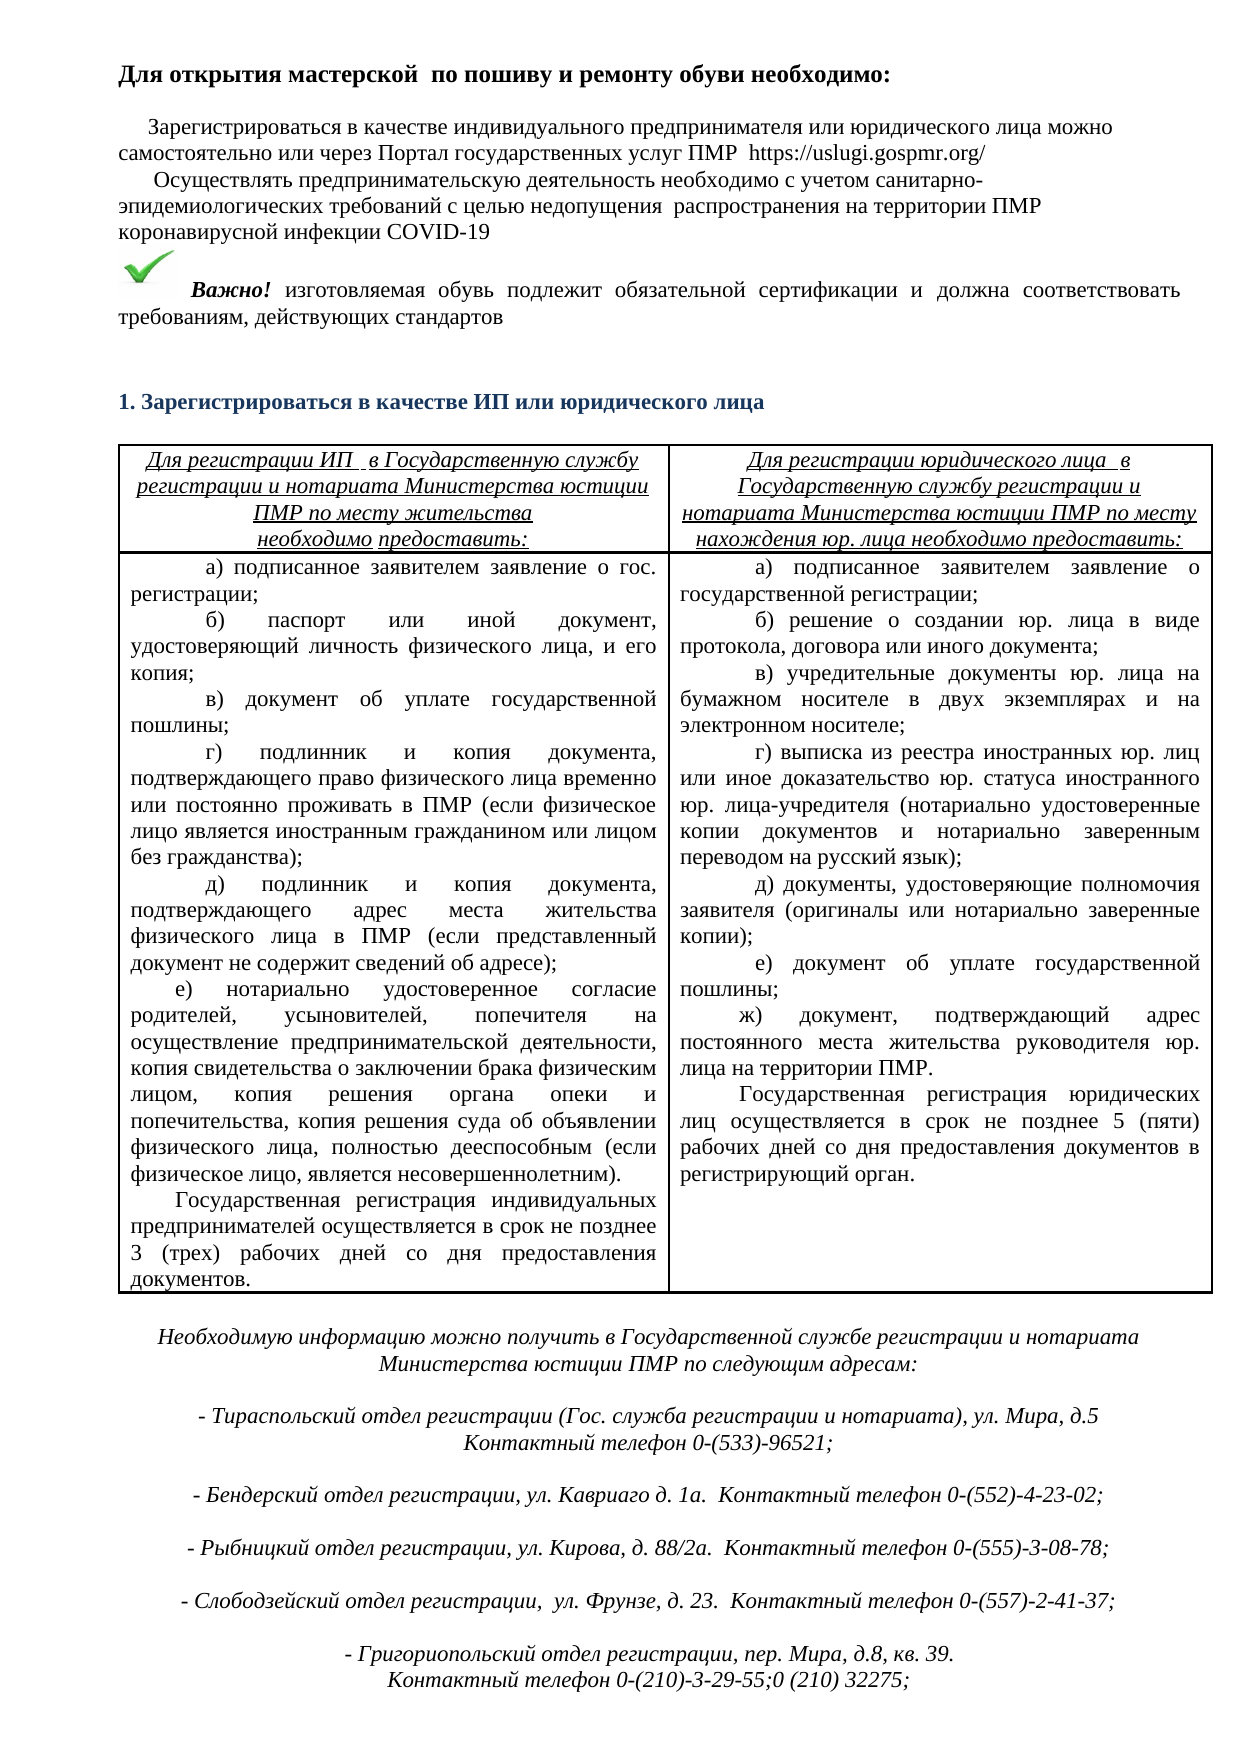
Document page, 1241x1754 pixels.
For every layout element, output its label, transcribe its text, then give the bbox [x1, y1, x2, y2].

subtitle 1. Зарегистрироваться в качестве ИП или юридического лица [118, 385, 1181, 415]
text - Бендерский отдел регистрации, ул. Кавриаго д. 1а. Контактный телефон 0-(552)-4-23-02; [118, 1482, 1181, 1508]
text Необходимую информацию можно получить в Государственной службе регистрации и нотариата Министерства юстиции ПМР по следующим адресам: [118, 1323, 1181, 1376]
text - Григориопольский отдел регистрации, пер. Мира, д.8, кв. 39. [118, 1640, 1181, 1666]
table_cell а) подписанное заявителем заявление о гос. регистрации; б) паспорт или иной документ, удостоверяющий личность физического лица, и его копия; в) документ об уплате государственной пошлины; г) подлинник и копия документа, подтверждающего право физического лица временно или постоянно проживать в ПМР (если физическое лицо является иностранным гражданином или лицом без гражданства); д) подлинник и копия документа, подтверждающего адрес места жительства физического лица в ПМР (если представленный документ не содержит сведений об адресе); е) нотариально удостоверенное согласие родителей, усыновителей, попечителя на осуществление предпринимательской деятельности, копия свидетельства о заключении брака физическим лицом, копия решения органа опеки и попечительства, копия решения суда об объявлении физического лица, полностью дееспособным (если физическое лицо, является несовершеннолетним). Государственная регистрация индивидуальных предпринимателей осуществляется в срок не позднее 3 (трех) рабочих дней со дня предоставления документов. [120, 554, 668, 1291]
table_header Для регистрации ИП в Государственную службу регистрации и нотариата Министерства юстиции ПМР по месту жительства необходимо предоставить: [120, 446, 668, 551]
text - Рыбницкий отдел регистрации, ул. Кирова, д. 88/2а. Контактный телефон 0-(555)-3-08-78; [118, 1534, 1181, 1561]
text Для открытия мастерской по пошиву и ремонту обуви необходимо: [118, 59, 1181, 88]
table_cell а) подписанное заявителем заявление о государственной регистрации; б) решение о создании юр. лица в виде протокола, договора или иного документа; в) учредительные документы юр. лица на бумажном носителе в двух экземплярах и на электронном носителе; г) выписка из реестра иностранных юр. лиц или иное доказательство юр. статуса иностранного юр. лица-учредителя (нотариально удостоверенные копии документов и нотариально заверенным переводом на русский язык); д) документы, удостоверяющие полномочия заявителя (оригиналы или нотариально заверенные копии); е) документ об уплате государственной пошлины; ж) документ, подтверждающий адрес постоянного места жительства руководителя юр. лица на территории ПМР. Государственная регистрация юридических лиц осуществляется в срок не позднее 5 (пяти) рабочих дней со дня предоставления документов в регистрирующий орган. [670, 554, 1211, 1291]
table_header Для регистрации юридического лица в Государственную службу регистрации и нотариата Министерства юстиции ПМР по месту нахождения юр. лица необходимо предоставить: [670, 446, 1211, 551]
text Важно! изготовляемая обувь подлежит обязательной сертификации и должна соответствовать требованиям, действующих стандартов [118, 245, 1181, 329]
text Осуществлять предпринимательскую деятельность необходимо с учетом санитарно-эпидемиологических требований с целью недопущения распространения на территории ПМР коронавирусной инфекции COVID-19 [118, 166, 1181, 245]
picture [118, 244, 178, 298]
text - Слободзейский отдел регистрации, ул. Фрунзе, д. 23. Контактный телефон 0-(557)-2-41-37; [118, 1587, 1181, 1613]
text Контактный телефон 0-(533)-96521; [118, 1429, 1181, 1455]
text Контактный телефон 0-(210)-3-29-55;0 (210) 32275; [118, 1666, 1181, 1692]
text Зарегистрироваться в качестве индивидуального предпринимателя или юридического лица можно самостоятельно или через Портал государственных услуг ПМР https://uslugi.gospmr.org/ [118, 113, 1181, 166]
text - Тираспольский отдел регистрации (Гос. служба регистрации и нотариата), ул. Мира, д.5 [118, 1402, 1181, 1429]
